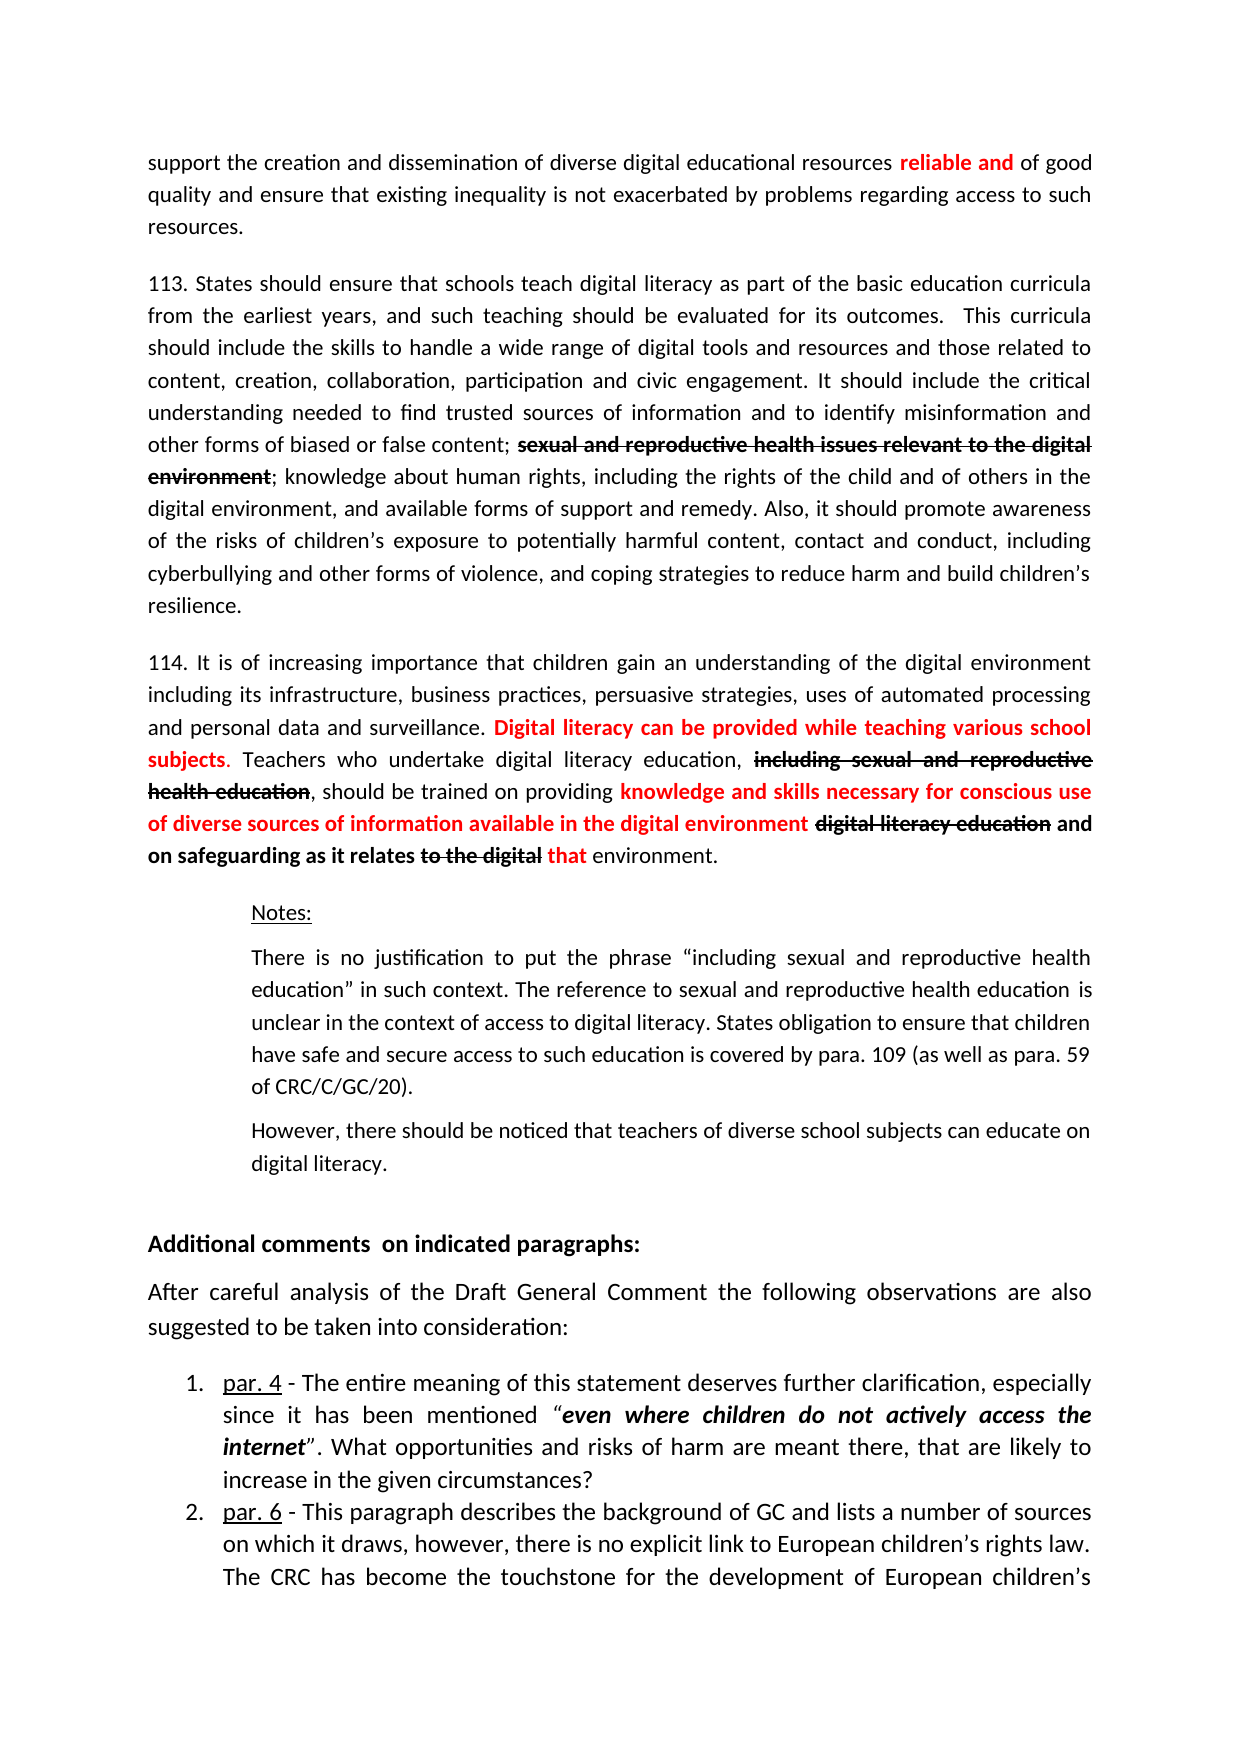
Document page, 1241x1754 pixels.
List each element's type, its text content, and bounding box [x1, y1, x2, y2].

text However, there should be noticed that teachers of diverse school subjects can educate on digital literacy. [251, 1117, 1093, 1177]
list par. 4 - The entire meaning of this statement deserves further clarification, especially since it has been mentioned “even where children do not actively access the internet”. What opportunities and risks of harm are meant there, that are likely to increase in the given circumstances? [185, 1367, 1093, 1494]
text 114. It is of increasing importance that children gain an understanding of the digital environment including its infrastructure, business practices, persuasive strategies, uses of automated processing and personal data and surveillance. Digital literacy can be provided while teaching various school subjects. Teachers who undertake digital literacy education, including sexual and reproductive health education, should be trained on providing knowledge and skills necessary for conscious use of diverse sources of information available in the digital environment digital literacy education and on safeguarding as it relates to the digital that environment. [148, 648, 1093, 869]
text Additional comments on indicated paragraphs: [148, 1228, 1093, 1259]
text There is no justification to put the phrase “including sexual and reproductive health education” in such context. The reference to sexual and reproductive health education is unclear in the context of access to digital literacy. States obligation to ensure that children have safe and secure access to such education is covered by para. 109 (as well as para. 59 of CRC/C/GC/20). [251, 943, 1093, 1100]
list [185, 1496, 1093, 1591]
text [148, 148, 1093, 240]
text Notes: [251, 898, 1093, 927]
text 113. States should ensure that schools teach digital literacy as part of the basic education curricula from the earliest years, and such teaching should be evaluated for its outcomes. This curricula should include the skills to handle a wide range of digital tools and resources and those related to content, creation, collaboration, participation and civic engagement. It should include the critical understanding needed to find trusted sources of information and to identify misinformation and other forms of biased or false content; sexual and reproductive health issues relevant to the digital environment; knowledge about human rights, including the rights of the child and of others in the digital environment, and available forms of support and remedy. Also, it should promote awareness of the risks of children’s exposure to potentially harmful content, contact and conduct, including cyberbullying and other forms of violence, and coping strategies to reduce harm and build children’s resilience. [148, 269, 1093, 619]
text After careful analysis of the Draft General Comment the following observations are also suggested to be taken into consideration: [148, 1276, 1093, 1342]
